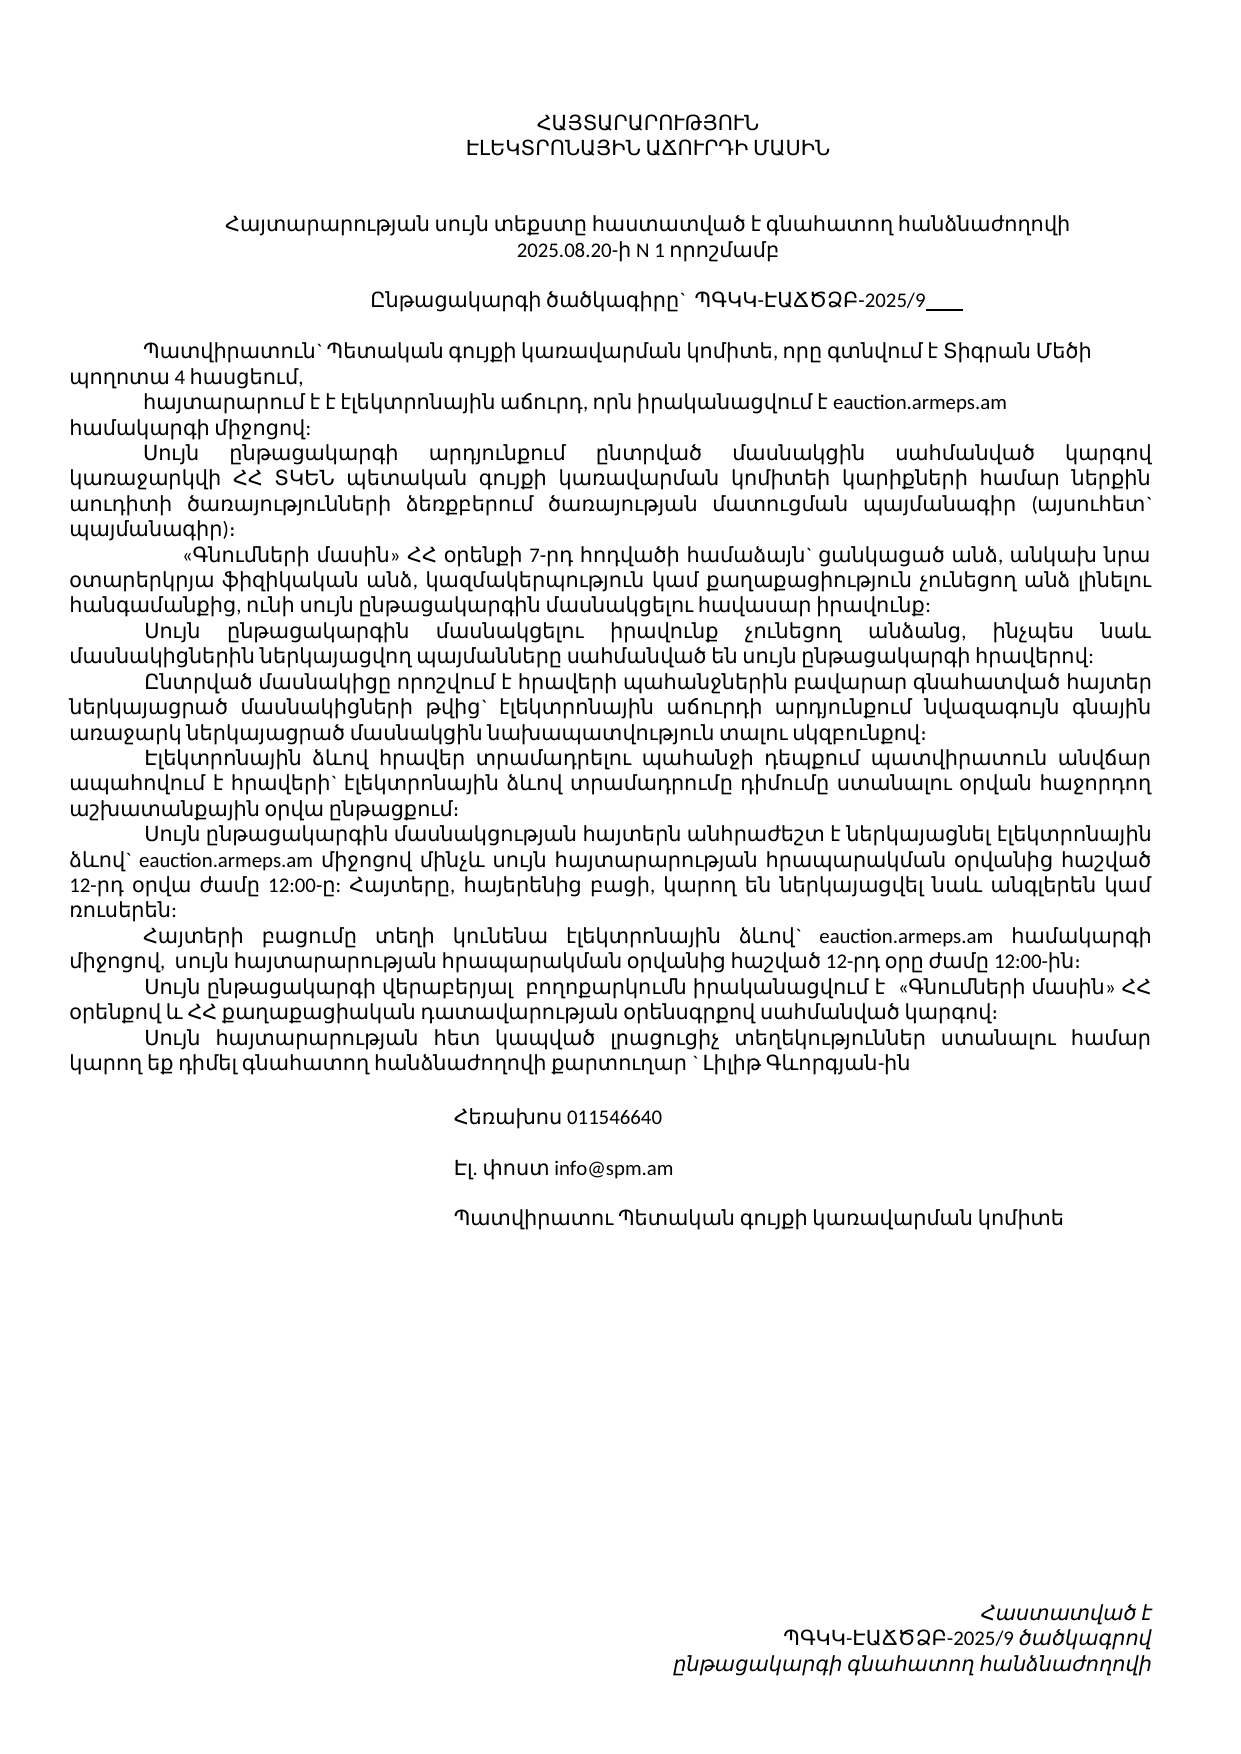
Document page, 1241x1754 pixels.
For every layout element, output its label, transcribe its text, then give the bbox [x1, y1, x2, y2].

text Պատվիրատուն` Պետական գույքի կառավարման կոմիտե, որը գտնվում է Տիգրան Մեծի պողոտա 4 հասցեում, [69, 338, 1152, 389]
text ընթացակարգի գնահատող հանձնաժողովի [69, 1651, 1152, 1676]
text Սույն ընթացակարգի արդյունքում ընտրված մասնակցին սահմանված կարգով կառաջարկվի ՀՀ ՏԿԵՆ պետական գույքի կառավարման կոմիտեի կարիքների համար ներքին աուդիտի ծառայությունների ձեռքբերում ծառայության մատուցման պայմանագիր (այսուհետ` պայմանագիր)։ [69, 440, 1152, 542]
text Էլ. փոստ info@spm.am [69, 1155, 1152, 1180]
text «Գնումների մասին» ՀՀ օրենքի 7-րդ հոդվածի համաձայն` ցանկացած անձ, անկախ նրա օտարերկրյա ֆիզիկական անձ, կազմակերպություն կամ քաղաքացիություն չունեցող անձ լինելու հանգամանքից, ունի սույն ընթացակարգին մասնակցելու հավասար իրավունք: [69, 542, 1152, 618]
text Ընտրված մասնակիցը որոշվում է հրավերի պահանջներին բավարար գնահատված հայտեր ներկայացրած մասնակիցների թվից` էլեկտրոնային աճուրդի արդյունքում նվազագույն գնային առաջարկ ներկայացրած մասնակցին նախապատվություն տալու սկզբունքով։ [69, 669, 1152, 745]
text Սույն ընթացակարգին մասնակցելու իրավունք չունեցող անձանց, ինչպես նաև մասնակիցներին ներկայացվող պայմանները սահմանված են սույն ընթացակարգի հրավերով: [69, 618, 1152, 669]
text ԷԼԵԿՏՐՈՆԱՅԻՆ ԱՃՈՒՐԴԻ ՄԱՍԻՆ [69, 135, 1152, 161]
text Հեռախոս 011546640 [69, 1104, 1152, 1129]
text Հայտարարության սույն տեքստը հաստատված է գնահատող հանձնաժողովի [69, 211, 1152, 237]
text ՊԳԿԿ-ԷԱՃԾՁԲ-2025/9 ծածկագրով [69, 1625, 1152, 1651]
text Պատվիրատու Պետական գույքի կառավարման կոմիտե [69, 1206, 1152, 1231]
text Հաստատված է [69, 1600, 1152, 1625]
text Սույն ընթացակարգին մասնակցության հայտերն անհրաժեշտ է ներկայացնել էլեկտրոնային ձևով` eauction.armeps.am միջոցով մինչև սույն հայտարարության հրապարակման օրվանից հաշված 12-րդ օրվա ժամը 12:00-ը: Հայտերը, հայերենից բացի, կարող են ներկայացվել նաև անգլերեն կամ ռուսերեն: [69, 821, 1152, 923]
text Հայտերի բացումը տեղի կունենա էլեկտրոնային ձևով` eauction.armeps.am համակարգի միջոցով, սույն հայտարարության հրապարակման օրվանից հաշված 12-րդ օրը ժամը 12:00-ին։ [69, 923, 1152, 974]
text Ընթացակարգի ծածկագիրը` ՊԳԿԿ-ԷԱՃԾՁԲ-2025/9 [69, 288, 1152, 313]
text 2025.08.20 -ի N 1 որոշմամբ [69, 237, 1152, 262]
text Սույն ընթացակարգի վերաբերյալ բողոքարկումն իրականացվում է «Գնումների մասին» ՀՀ օրենքով և ՀՀ քաղաքացիական դատավարության օրենսգրքով սահմանված կարգով։ [69, 974, 1152, 1025]
text հայտարարում է է էլեկտրոնային աճուրդ, որն իրականացվում է eauction.armeps.am համակարգի միջոցով: [69, 389, 1152, 440]
text Էլեկտրոնային ձևով հրավեր տրամադրելու պահանջի դեպքում պատվիրատուն անվճար ապահովում է հրավերի` էլեկտրոնային ձևով տրամադրումը դիմումը ստանալու օրվան հաջորդող աշխատանքային օրվա ընթացքում։ [69, 745, 1152, 821]
text Սույն հայտարարության հետ կապված լրացուցիչ տեղեկություններ ստանալու համար կարող եք դիմել գնահատող հանձնաժողովի քարտուղար ` Լիլիթ Գևորգյան-ին [69, 1025, 1152, 1076]
text ՀԱՅՏԱՐԱՐՈՒԹՅՈՒՆ [69, 110, 1152, 135]
